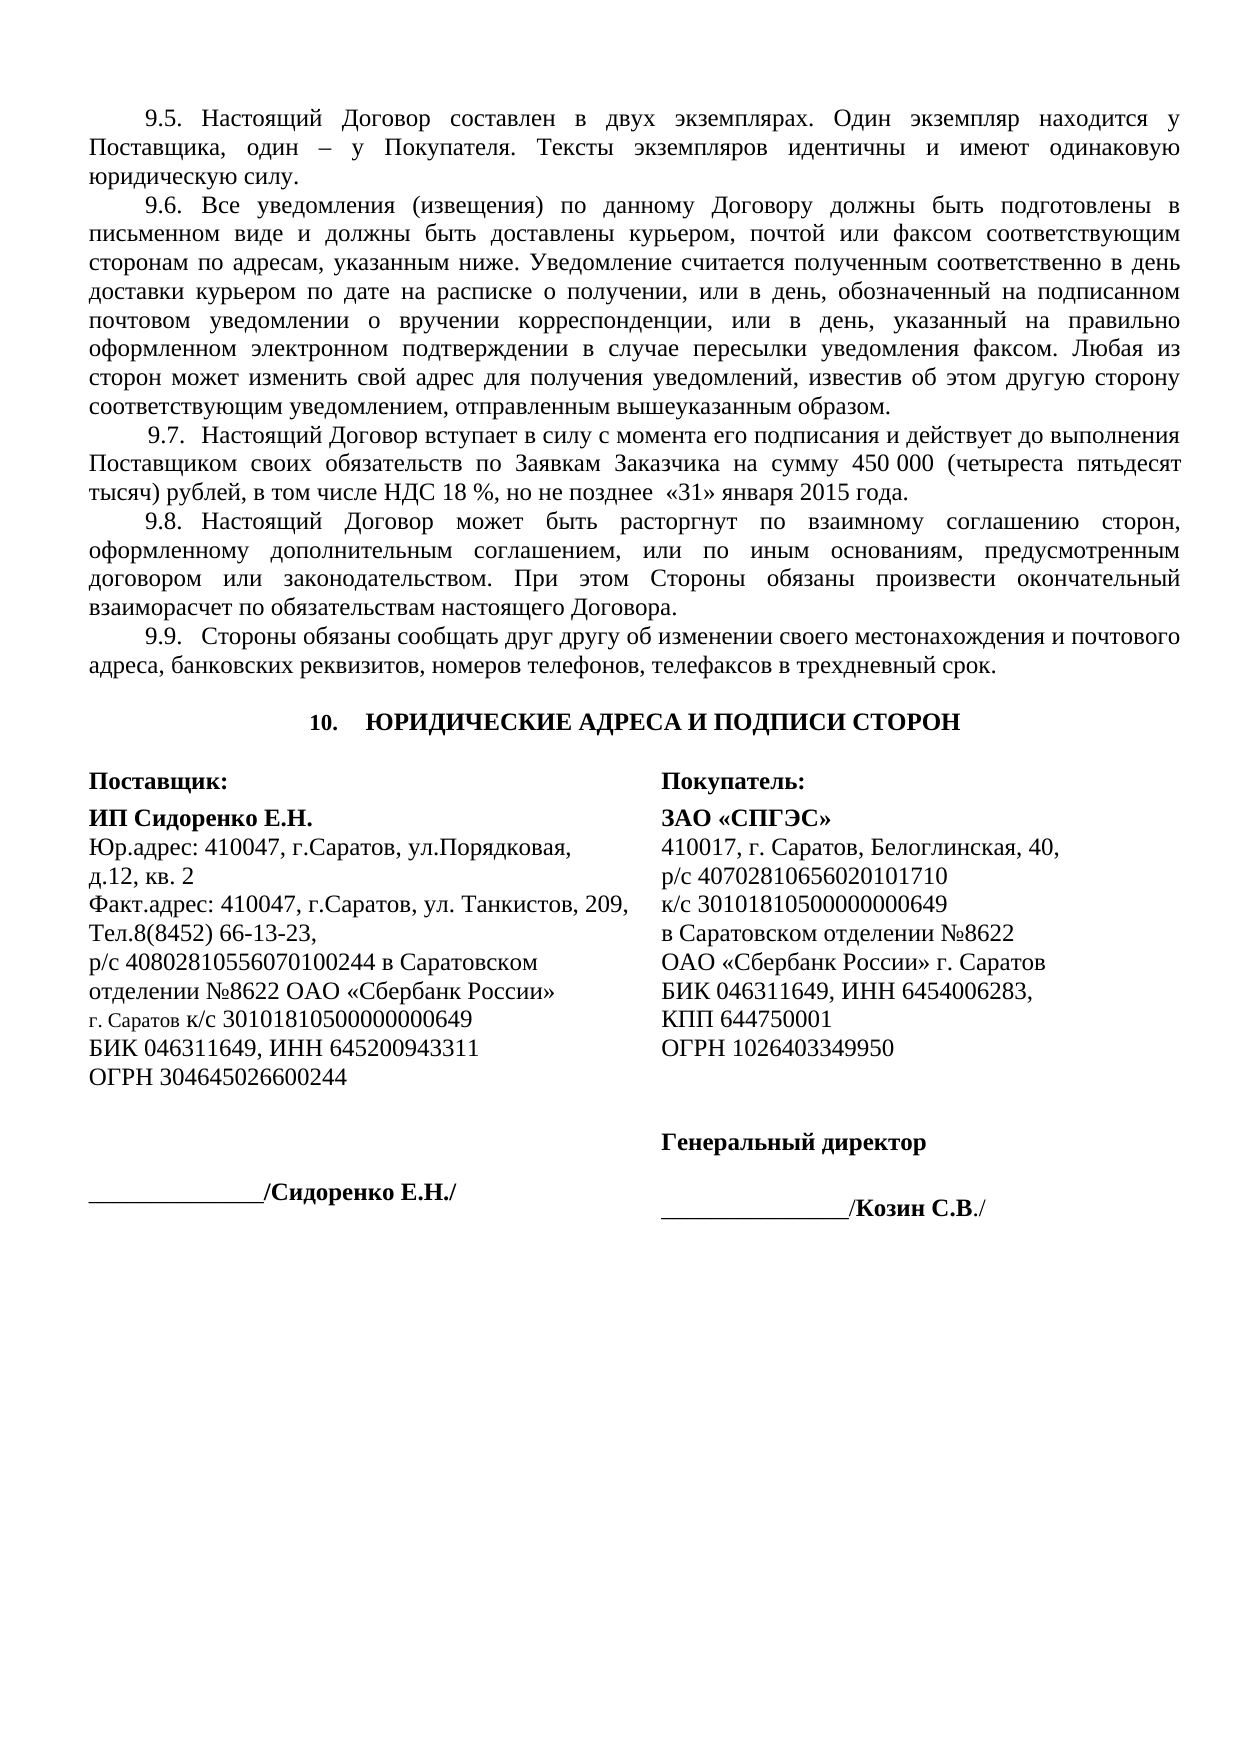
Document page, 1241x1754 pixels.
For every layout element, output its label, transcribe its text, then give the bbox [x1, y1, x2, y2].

list ЮРИДИЧЕСКИЕ АДРЕСА И ПОДПИСИ СТОРОН [89, 707, 1181, 760]
table_header Покупатель: [650, 766, 1177, 803]
list Настоящий Договор может быть расторгнут по взаимному соглашению сторон, оформленному дополнительным соглашением, или по иным основаниям, предусмотренным договором или законодательством. При этом Стороны обязаны произвести окончательный взаиморасчет по обязательствам настоящего Договора. [89, 506, 1181, 621]
table_header Поставщик: [78, 766, 650, 803]
table_cell ИП Сидоренко Е.Н. Юр.адрес: 410047, г.Саратов, ул.Порядковая, д.12, кв. 2 Факт.адрес: 410047, г.Саратов, ул. Танкистов, 209, Тел.8(8452) 66-13-23, р/с 40802810556070100244 в Саратовском отделении №8622 ОАО «Сбербанк России» г. Саратов к/с 30101810500000000649 БИК 046311649, ИНН 645200943311 ОГРН 304645026600244 ______________/Сидоренко Е.Н./ [78, 803, 650, 1221]
list Все уведомления (извещения) по данному Договору должны быть подготовлены в письменном виде и должны быть доставлены курьером, почтой или факсом соответствующим сторонам по адресам, указанным ниже. Уведомление считается полученным соответственно в день доставки курьером по дате на расписке о получении, или в день, обозначенный на подписанном почтовом уведомлении о вручении корреспонденции, или в день, указанный на правильно оформленном электронном подтверждении в случае пересылки уведомления факсом. Любая из сторон может изменить свой адрес для получения уведомлений, известив об этом другую сторону соответствующим уведомлением, отправленным вышеуказанным образом. [89, 190, 1181, 420]
list Стороны обязаны сообщать друг другу об изменении своего местонахождения и почтового адреса, банковских реквизитов, номеров телефонов, телефаксов в трехдневный срок. [89, 621, 1181, 678]
list Настоящий Договор составлен в двух экземплярах. Один экземпляр находится у Поставщика, один – у Покупателя. Тексты экземпляров идентичны и имеют одинаковую юридическую силу. [89, 103, 1181, 190]
table_cell ЗАО «СПГЭС» 410017, г. Саратов, Белоглинская, 40, р/с 40702810656020101710 к/с 30101810500000000649 в Саратовском отделении №8622 ОАО «Сбербанк России» г. Саратов БИК 046311649, ИНН 6454006283, КПП 644750001 ОГРН 1026403349950 Генеральный директор _______________/Козин С.В./ [650, 803, 1177, 1221]
list Настоящий Договор вступает в силу с момента его подписания и действует до выполнения Поставщиком своих обязательств по Заявкам Заказчика на сумму 450 000 (четыреста пятьдесят тысяч) рублей, в том числе НДС 18 %, но не позднее «31» января 2015 года. [89, 420, 1181, 506]
